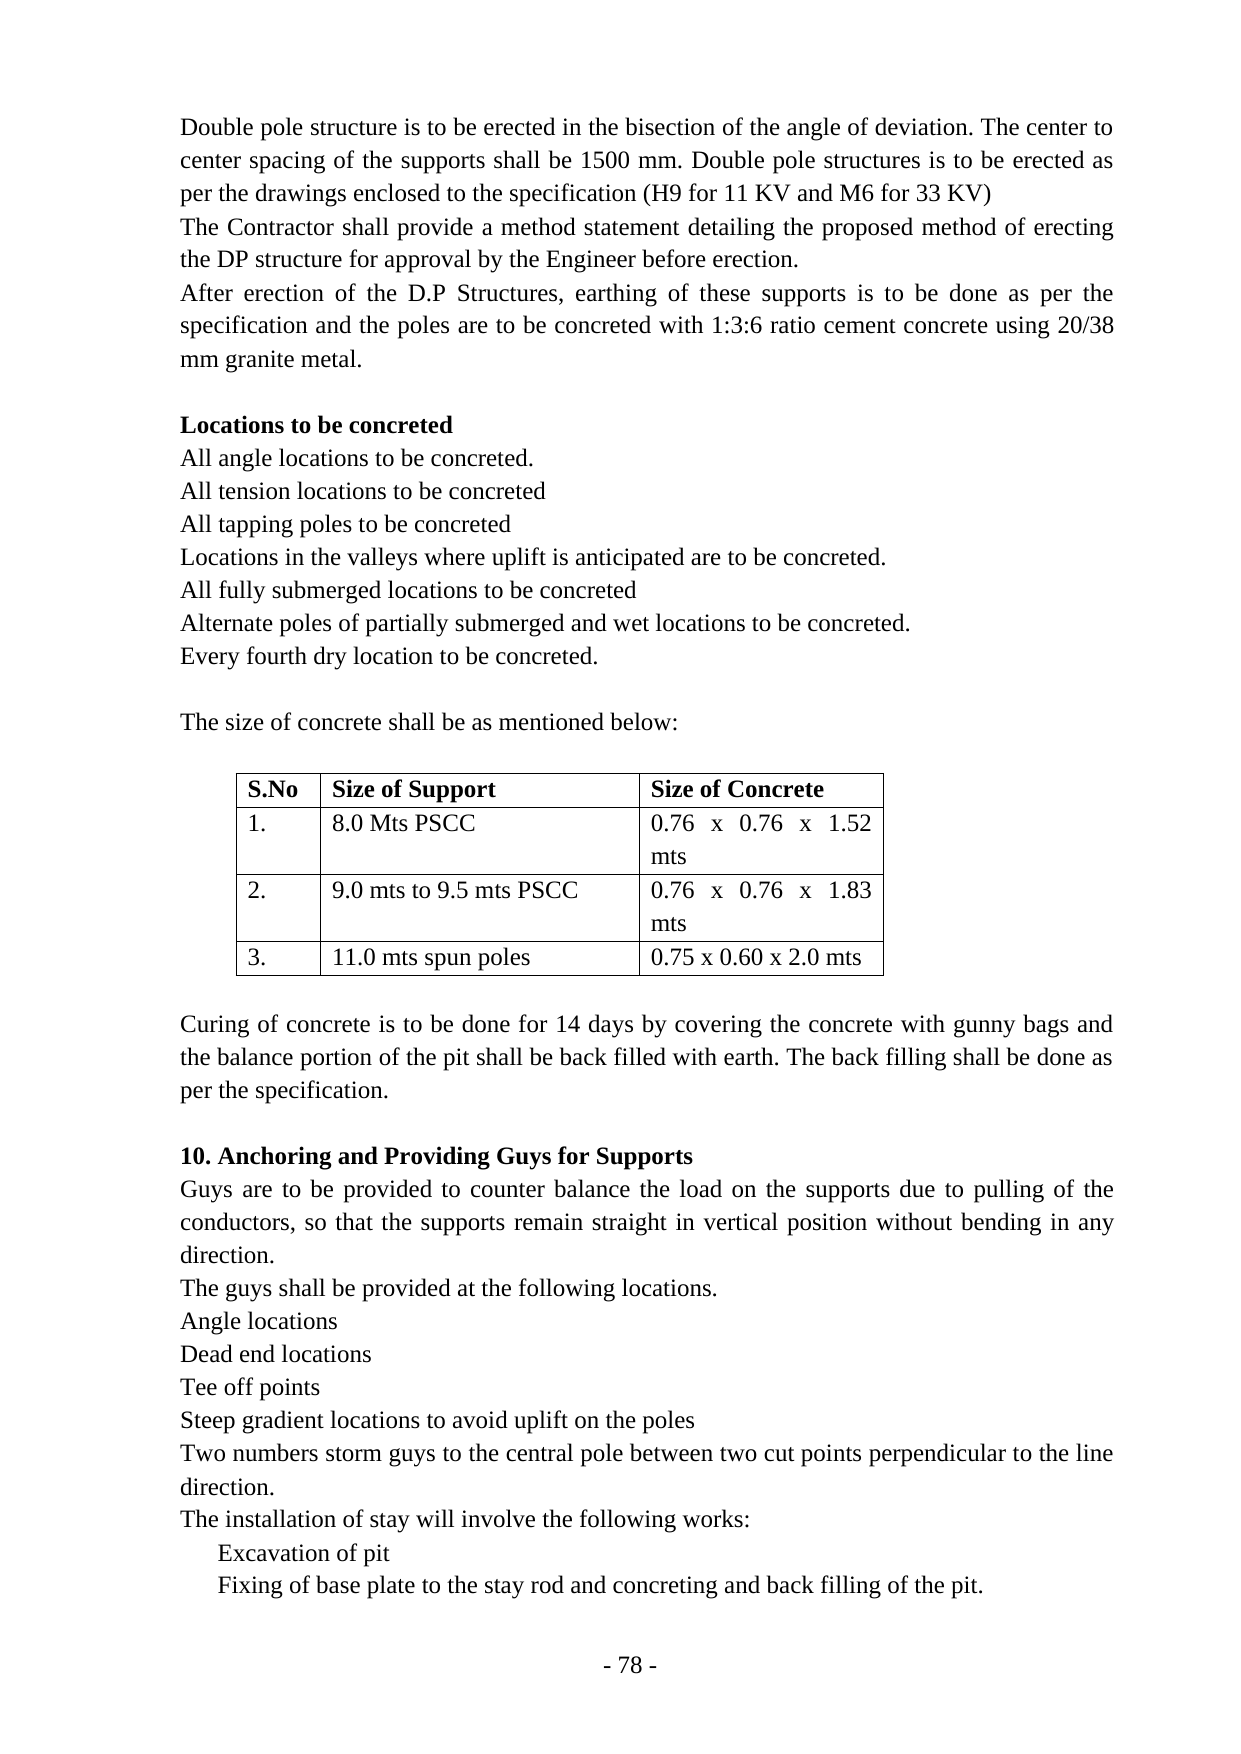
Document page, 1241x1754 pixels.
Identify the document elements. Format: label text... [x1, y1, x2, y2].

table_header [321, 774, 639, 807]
text All tapping poles to be concreted [180, 509, 1115, 537]
text All angle locations to be concreted. [180, 443, 1115, 471]
text Fixing of base plate to the stay rod and concreting and back filling of the pit. [217, 1571, 1115, 1599]
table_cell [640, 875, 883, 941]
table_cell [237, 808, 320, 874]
text Double pole structure is to be erected in the bisection of the angle of deviation. The center to center spacing of the supports shall be 1500 mm. Double pole structures is to be erected as per the drawings enclosed to the specification (H9 for 11 KV and M6 for 33 KV) [180, 112, 1115, 207]
text Angle locations [180, 1306, 1115, 1335]
text Tee off points [180, 1372, 1115, 1401]
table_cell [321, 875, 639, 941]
text Steep gradient locations to avoid uplift on the poles [180, 1406, 1115, 1434]
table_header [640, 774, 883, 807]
text Locations to be concreted [180, 410, 1115, 438]
text Guys are to be provided to counter balance the load on the supports due to pulling of the conductors, so that the supports remain straight in vertical position without bending in any direction. [180, 1174, 1115, 1269]
text All fully submerged locations to be concreted [180, 575, 1115, 603]
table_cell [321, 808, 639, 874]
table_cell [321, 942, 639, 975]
text Every fourth dry location to be concreted. [180, 641, 1115, 669]
text Dead end locations [180, 1339, 1115, 1368]
text After erection of the D.P Structures, earthing of these supports is to be done as per the specification and the poles are to be concreted with 1:3:6 ratio cement concrete using 20/38 mm granite metal. [180, 278, 1115, 372]
text 10. Anchoring and Providing Guys for Supports [180, 1141, 1115, 1170]
text Excavation of pit [217, 1538, 1115, 1566]
text Locations in the valleys where uplift is anticipated are to be concreted. [180, 542, 1115, 571]
text The installation of stay will involve the following works: [180, 1504, 1115, 1533]
text Curing of concrete is to be done for 14 days by covering the concrete with gunny bags and the balance portion of the pit shall be back filled with earth. The back filling shall be done as per the specification. [180, 1009, 1115, 1104]
text The guys shall be provided at the following locations. [180, 1273, 1115, 1302]
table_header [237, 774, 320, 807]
text The Contractor shall provide a method statement detailing the proposed method of erecting the DP structure for approval by the Engineer before erection. [180, 212, 1115, 273]
text Two numbers storm guys to the central pole between two cut points perpendicular to the line direction. [180, 1438, 1115, 1500]
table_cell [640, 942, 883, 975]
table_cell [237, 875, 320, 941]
text Alternate poles of partially submerged and wet locations to be concreted. [180, 608, 1115, 637]
text All tension locations to be concreted [180, 476, 1115, 504]
text The size of concrete shall be as mentioned below: [180, 707, 1115, 736]
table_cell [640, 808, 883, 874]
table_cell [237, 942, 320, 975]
